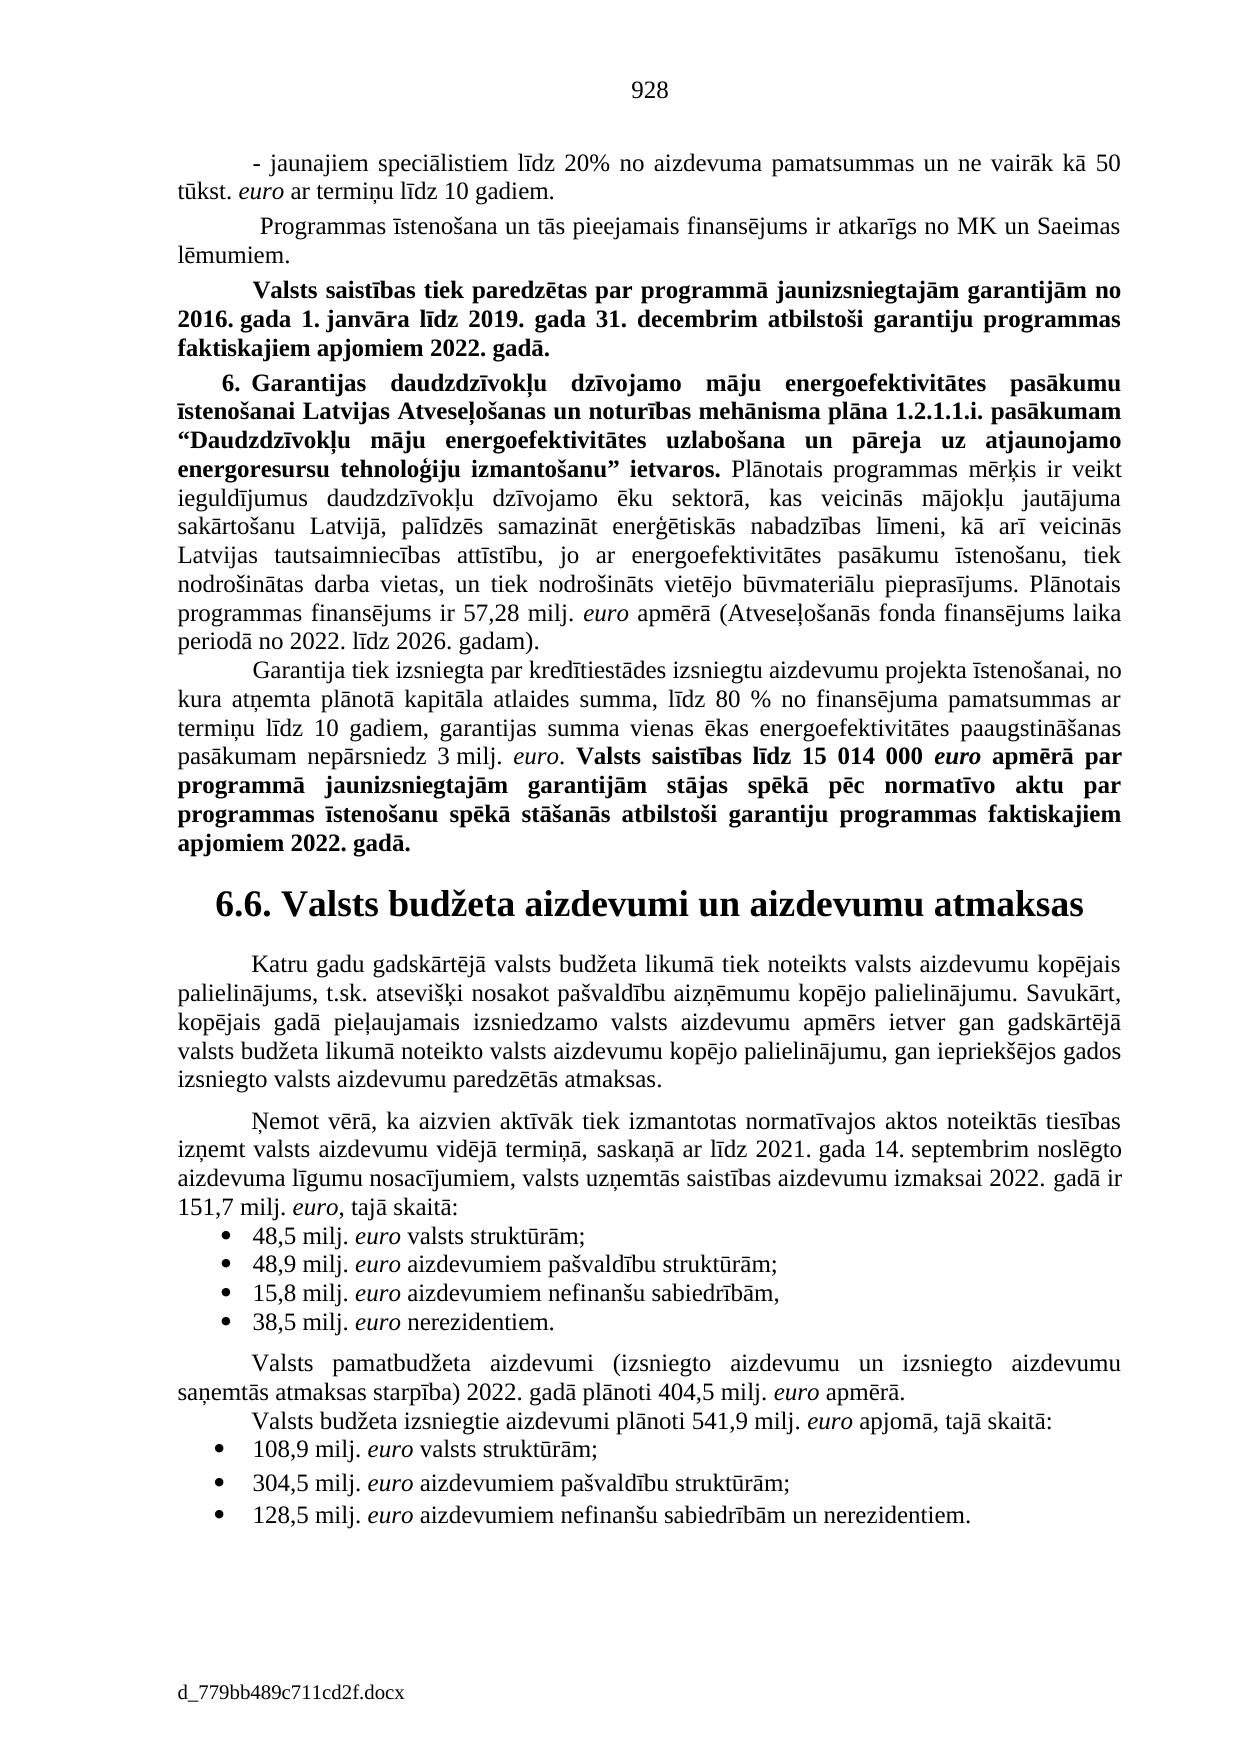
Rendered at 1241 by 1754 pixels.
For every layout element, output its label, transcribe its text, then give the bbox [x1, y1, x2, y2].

list 108,9 milj. euro valsts struktūrām; [215, 1434, 1122, 1463]
text - jaunajiem speciālistiem līdz 20% no aizdevuma pamatsummas un ne vairāk kā 50 tūkst. euro ar termiņu līdz 10 gadiem. [177, 148, 1122, 205]
list 304,5 milj. euro aizdevumiem pašvaldību struktūrām; [215, 1468, 1122, 1496]
list 48,9 milj. euro aizdevumiem pašvaldību struktūrām; [222, 1249, 1122, 1278]
list 128,5 milj. euro aizdevumiem nefinanšu sabiedrībām un nerezidentiem. [215, 1501, 1122, 1529]
title Ņemot vērā, ka aizvien aktīvāk tiek izmantotas normatīvajos aktos noteiktās tiesības izņemt valsts aizdevumu vidējā termiņā, saskaņā ar līdz 2021. gada 14. septembrim noslēgto aizdevuma līgumu nosacījumiem, valsts uzņemtās saistības aizdevumu izmaksai 2022. gadā ir 151,7 milj. euro, tajā skaitā: [177, 1106, 1122, 1221]
text Valsts budžeta izsniegtie aizdevumi plānoti 541,9 milj. euro apjomā, tajā skaitā: [177, 1406, 1122, 1434]
text Valsts pamatbudžeta aizdevumi (izsniegto aizdevumu un izsniegto aizdevumu saņemtās atmaksas starpība) 2022. gadā plānoti 404,5 milj. euro apmērā. [177, 1348, 1122, 1406]
text Programmas īstenošana un tās pieejamais finansējums ir atkarīgs no MK un Saeimas lēmumiem. [177, 211, 1122, 269]
list 15,8 milj. euro aizdevumiem nefinanšu sabiedrībām, [222, 1278, 1122, 1307]
list 48,5 milj. euro valsts struktūrām; [222, 1221, 1122, 1249]
text Valsts saistības tiek paredzētas par programmā jaunizsniegtajām garantijām no 2016. gada 1. janvāra līdz 2019. gada 31. decembrim atbilstoši garantiju programmas faktiskajiem apjomiem 2022. gadā. [177, 275, 1122, 361]
text 6. Garantijas daudzdzīvokļu dzīvojamo māju energoefektivitātes pasākumu īstenošanai Latvijas Atveseļošanas un noturības mehānisma plāna 1.2.1.1.i. pasākumam “Daudzdzīvokļu māju energoefektivitātes uzlabošana un pāreja uz atjaunojamo energoresursu tehnoloģiju izmantošanu” ietvaros. Plānotais programmas mērķis ir veikt ieguldījumus daudzdzīvokļu dzīvojamo ēku sektorā, kas veicinās mājokļu jautājuma sakārtošanu Latvijā, palīdzēs samazināt enerģētiskās nabadzības līmeni, kā arī veicinās Latvijas tautsaimniecības attīstību, jo ar energoefektivitātes pasākumu īstenošanu, tiek nodrošinātas darba vietas, un tiek nodrošināts vietējo būvmateriālu pieprasījums. Plānotais programmas finansējums ir 57,28 milj. euro apmērā (Atveseļošanās fonda finansējums laika periodā no 2022. līdz 2026. gadam). [177, 368, 1122, 655]
subtitle 6.6. Valsts budžeta aizdevumi un aizdevumu atmaksas [177, 881, 1122, 924]
text Garantija tiek izsniegta par kredītiestādes izsniegtu aizdevumu projekta īstenošanai, no kura atņemta plānotā kapitāla atlaides summa, līdz 80 % no finansējuma pamatsummas ar termiņu līdz 10 gadiem, garantijas summa vienas ēkas energoefektivitātes paaugstināšanas pasākumam nepārsniedz 3 milj. euro. Valsts saistības līdz 15 014 000 euro apmērā par programmā jaunizsniegtajām garantijām stājas spēkā pēc normatīvo aktu par programmas īstenošanu spēkā stāšanās atbilstoši garantiju programmas faktiskajiem apjomiem 2022. gadā. [177, 655, 1122, 856]
title Katru gadu gadskārtējā valsts budžeta likumā tiek noteikts valsts aizdevumu kopējais palielinājums, t.sk. atsevišķi nosakot pašvaldību aizņēmumu kopējo palielinājumu. Savukārt, kopējais gadā pieļaujamais izsniedzamo valsts aizdevumu apmērs ietver gan gadskārtējā valsts budžeta likumā noteikto valsts aizdevumu kopējo palielinājumu, gan iepriekšējos gados izsniegto valsts aizdevumu paredzētās atmaksas. [177, 949, 1122, 1093]
list 38,5 milj. euro nerezidentiem. [222, 1307, 1122, 1336]
